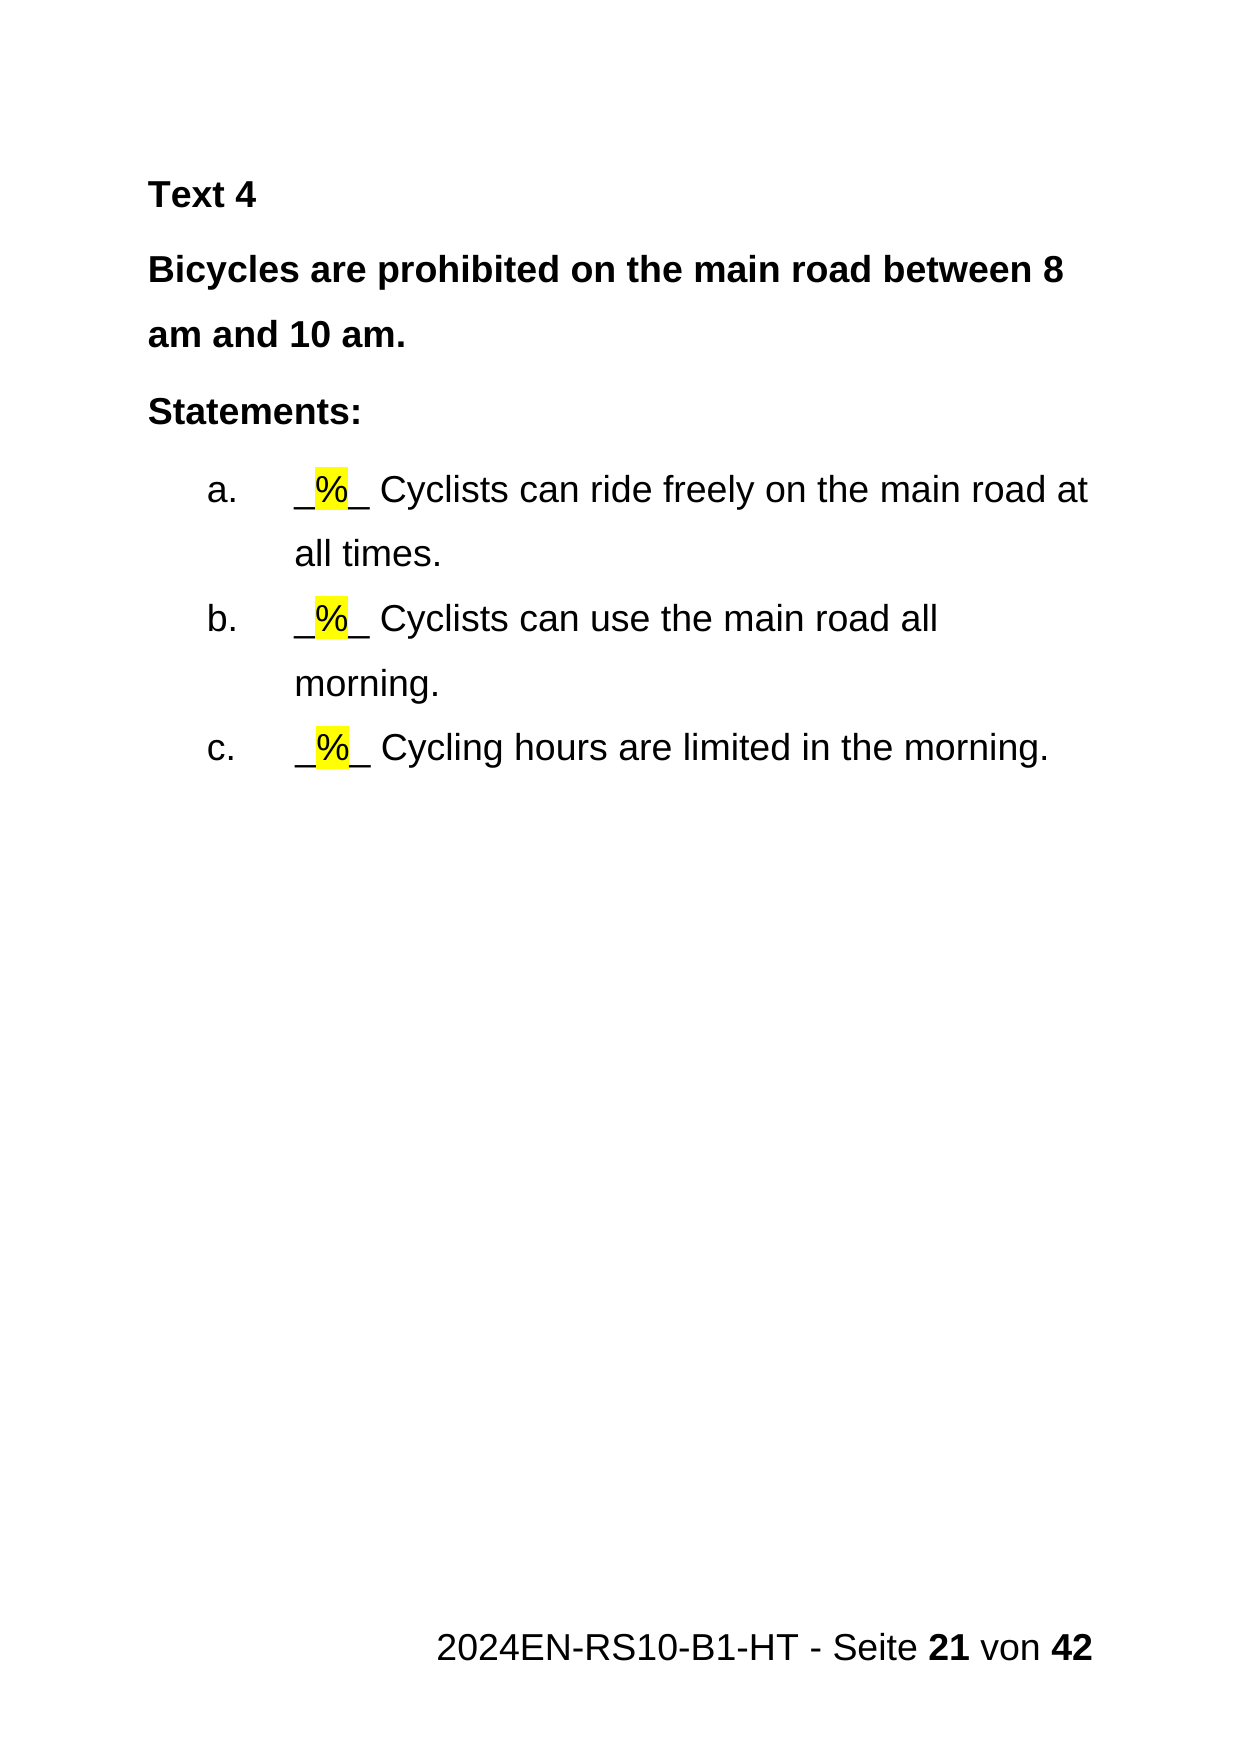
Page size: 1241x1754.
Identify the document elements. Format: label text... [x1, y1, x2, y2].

list a. _%_ Cyclists can ride freely on the main road at all times. [207, 467, 1093, 574]
list b. _%_ Cyclists can use the main road all morning. [207, 596, 1093, 704]
text Bicycles are prohibited on the main road between 8 am and 10 am. [148, 248, 1093, 356]
subtitle Text 4 [148, 173, 1093, 216]
list c. _%_ Cycling hours are limited in the morning. [207, 726, 316, 769]
text Statements: [148, 389, 1093, 433]
list c. _%_ Cycling hours are limited in the morning. [349, 726, 1093, 769]
